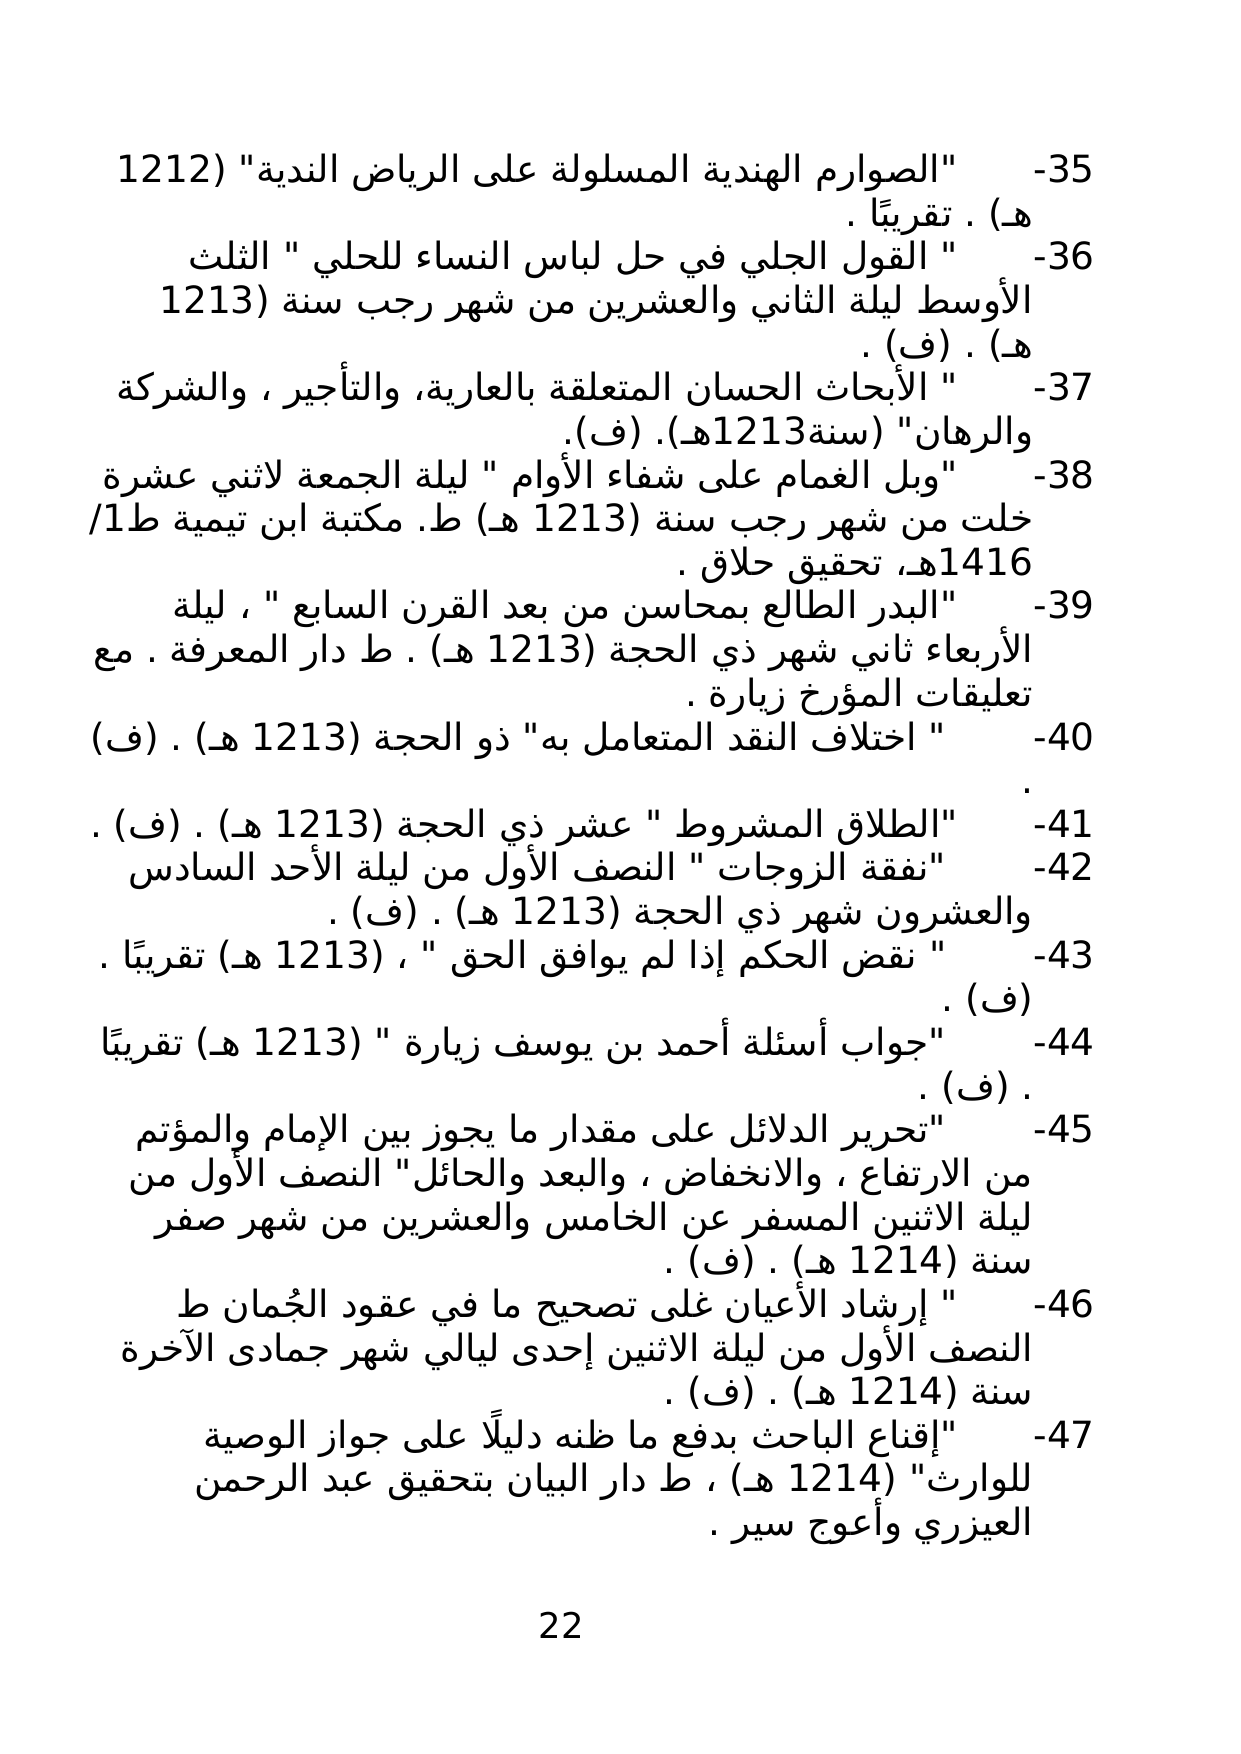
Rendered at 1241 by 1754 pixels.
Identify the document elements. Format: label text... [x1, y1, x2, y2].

list " الأبحاث الحسان المتعلقة بالعارية، والتأجير ، والشركة والرهان" (سنة1213هـ). (ف). [89, 366, 1033, 453]
list " القول الجلي في حل لباس النساء للحلي " الثلث الأوسط ليلة الثاني والعشرين من شهر رجب سنة (1213 هـ) . (ف) . [89, 235, 1033, 366]
list "إقناع الباحث بدفع ما ظنه دليلًا على جواز الوصية للوارث" (1214 هـ) ، ط دار البيان بتحقيق عبد الرحمن العيزري وأعوج سير . [89, 1413, 1033, 1544]
list "تحرير الدلائل على مقدار ما يجوز بين الإمام والمؤتم من الارتفاع ، والانخفاض ، والبعد والحائل" النصف الأول من ليلة الاثنين المسفر عن الخامس والعشرين من شهر صفر سنة (1214 هـ) . (ف) . [89, 1108, 1033, 1282]
list "نفقة الزوجات " النصف الأول من ليلة الأحد السادس والعشرون شهر ذي الحجة (1213 هـ) . (ف) . [89, 846, 1033, 933]
list " إرشاد الأعيان غلى تصحيح ما في عقود الجُمان ط النصف الأول من ليلة الاثنين إحدى ليالي شهر جمادى الآخرة سنة (1214 هـ) . (ف) . [89, 1282, 1033, 1413]
list " اختلاف النقد المتعامل به" ذو الحجة (1213 هـ) . (ف) . [89, 715, 1033, 802]
list " نقض الحكم إذا لم يوافق الحق " ، (1213 هـ) تقريبًا . (ف) . [89, 933, 1033, 1021]
list "جواب أسئلة أحمد بن يوسف زيارة " (1213 هـ) تقريبًا . (ف) . [89, 1021, 1033, 1108]
list "الطلاق المشروط " عشر ذي الحجة (1213 هـ) . (ف) . [89, 802, 1033, 846]
list "البدر الطالع بمحاسن من بعد القرن السابع " ، ليلة الأربعاء ثاني شهر ذي الحجة (1213 هـ) . ط دار المعرفة . مع تعليقات المؤرخ زيارة . [89, 584, 1033, 715]
list "الصوارم الهندية المسلولة على الرياض الندية" (1212 هـ) . تقريبًا . [89, 148, 1033, 235]
list "وبل الغمام على شفاء الأوام " ليلة الجمعة لاثني عشرة خلت من شهر رجب سنة (1213 هـ) ط. مكتبة ابن تيمية ط1/ 1416هـ، تحقيق حلاق . [89, 453, 1033, 584]
